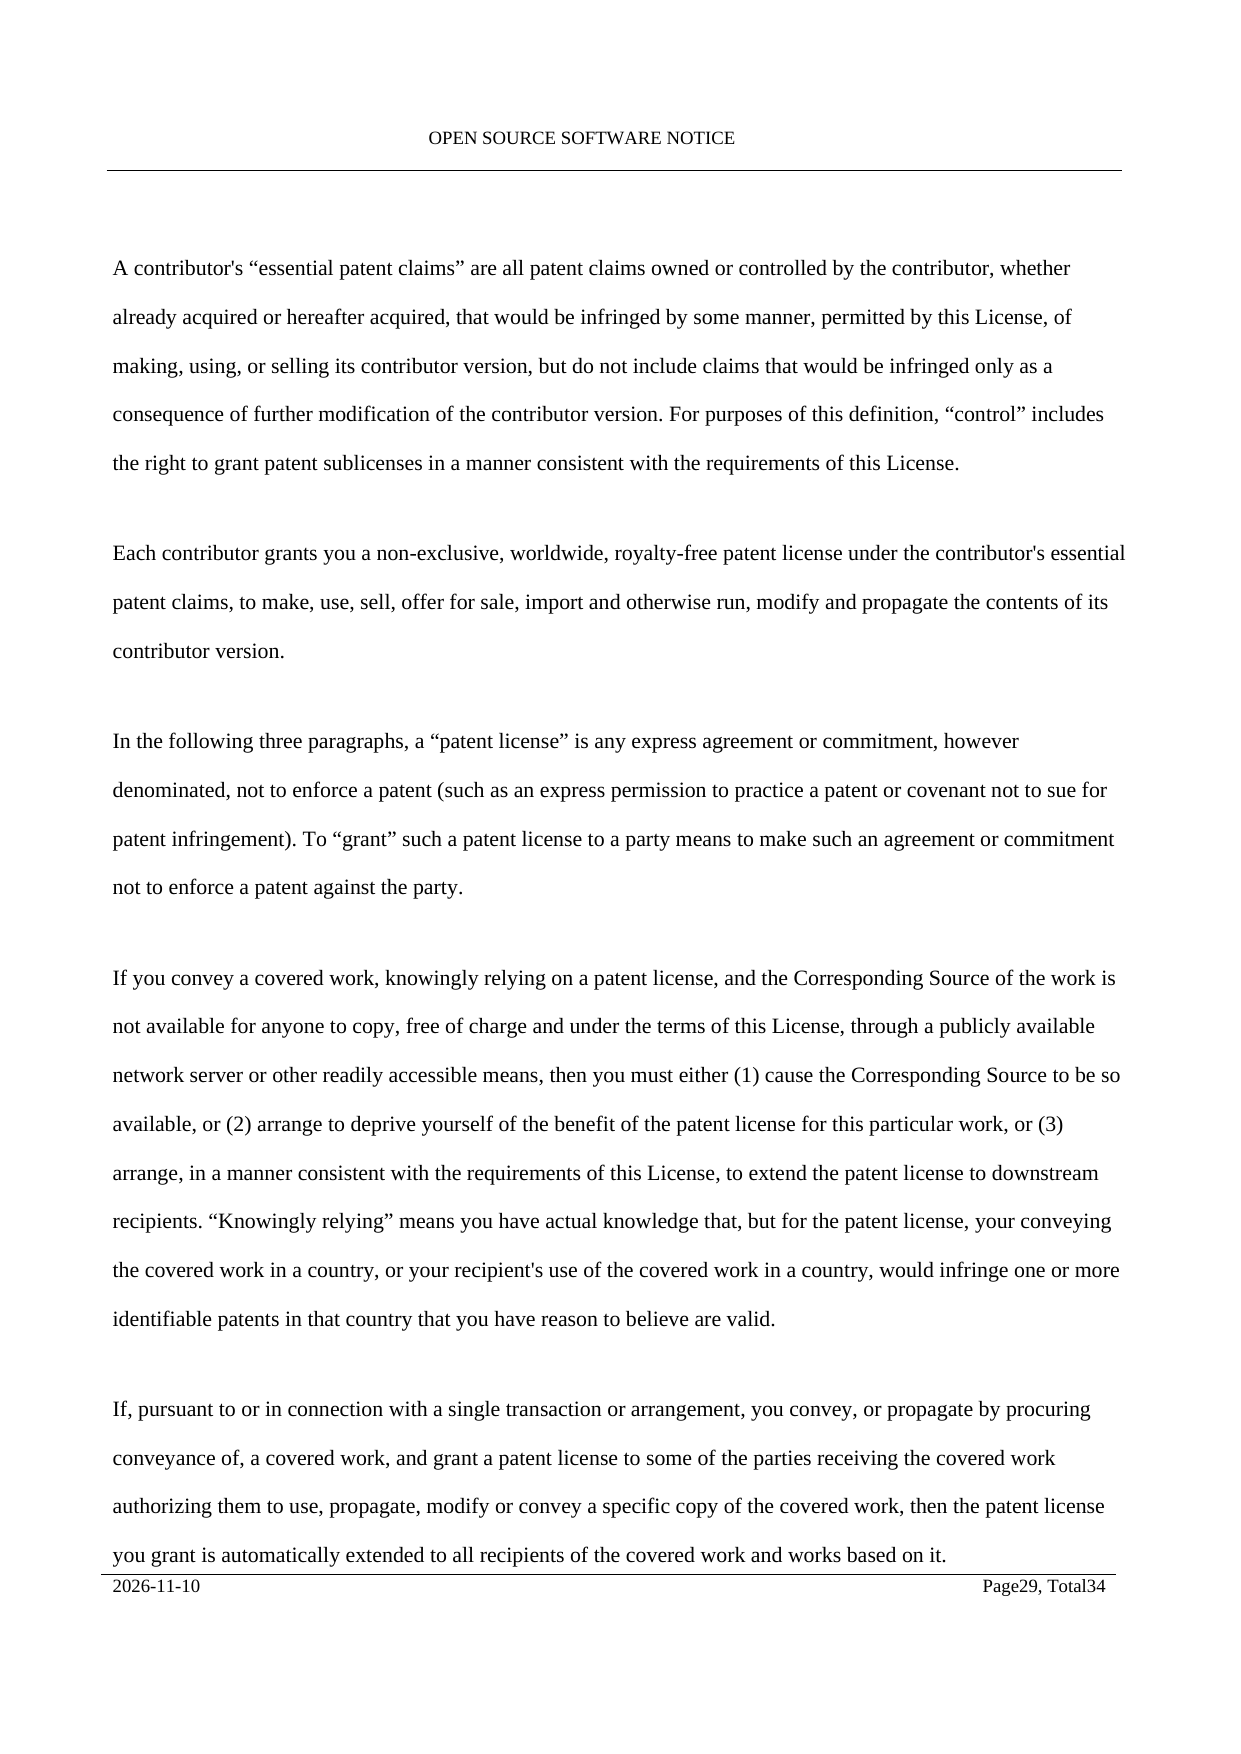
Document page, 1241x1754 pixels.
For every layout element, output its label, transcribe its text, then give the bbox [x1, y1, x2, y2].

text If you convey a covered work, knowingly relying on a patent license, and the Corresponding Source of the work is not available for anyone to copy, free of charge and under the terms of this License, through a publicly available network server or other readily accessible means, then you must either (1) cause the Corresponding Source to be so available, or (2) arrange to deprive yourself of the benefit of the patent license for this particular work, or (3) arrange, in a manner consistent with the requirements of this License, to extend the patent license to downstream recipients. “Knowingly relying” means you have actual knowledge that, but for the patent license, your conveying the covered work in a country, or your recipient's use of the covered work in a country, would infringe one or more identifiable patents in that country that you have reason to believe are valid. [112, 961, 1128, 1334]
text Each contributor grants you a non-exclusive, worldwide, royalty-free patent license under the contributor's essential patent claims, to make, use, sell, offer for sale, import and otherwise run, modify and propagate the contents of its contributor version. [112, 537, 1128, 667]
text If, pursuant to or in connection with a single transaction or arrangement, you convey, or propagate by procuring conveyance of, a covered work, and grant a patent license to some of the parties receiving the covered work authorizing them to use, propagate, modify or convey a specific copy of the covered work, then the patent license you grant is automatically extended to all recipients of the covered work and works based on it. [112, 1392, 1128, 1571]
text A contributor's “essential patent claims” are all patent claims owned or controlled by the contributor, whether already acquired or hereafter acquired, that would be infringed by some manner, permitted by this License, of making, using, or selling its contributor version, but do not include claims that would be infringed only as a consequence of further modification of the contributor version. For purposes of this definition, “control” includes the right to grant patent sublicenses in a manner consistent with the requirements of this License. [112, 251, 1128, 479]
text In the following three paragraphs, a “patent license” is any express agreement or commitment, however denominated, not to enforce a patent (such as an express permission to practice a patent or covenant not to sue for patent infringement). To “grant” such a patent license to a party means to make such an agreement or commitment not to enforce a patent against the party. [112, 724, 1128, 903]
